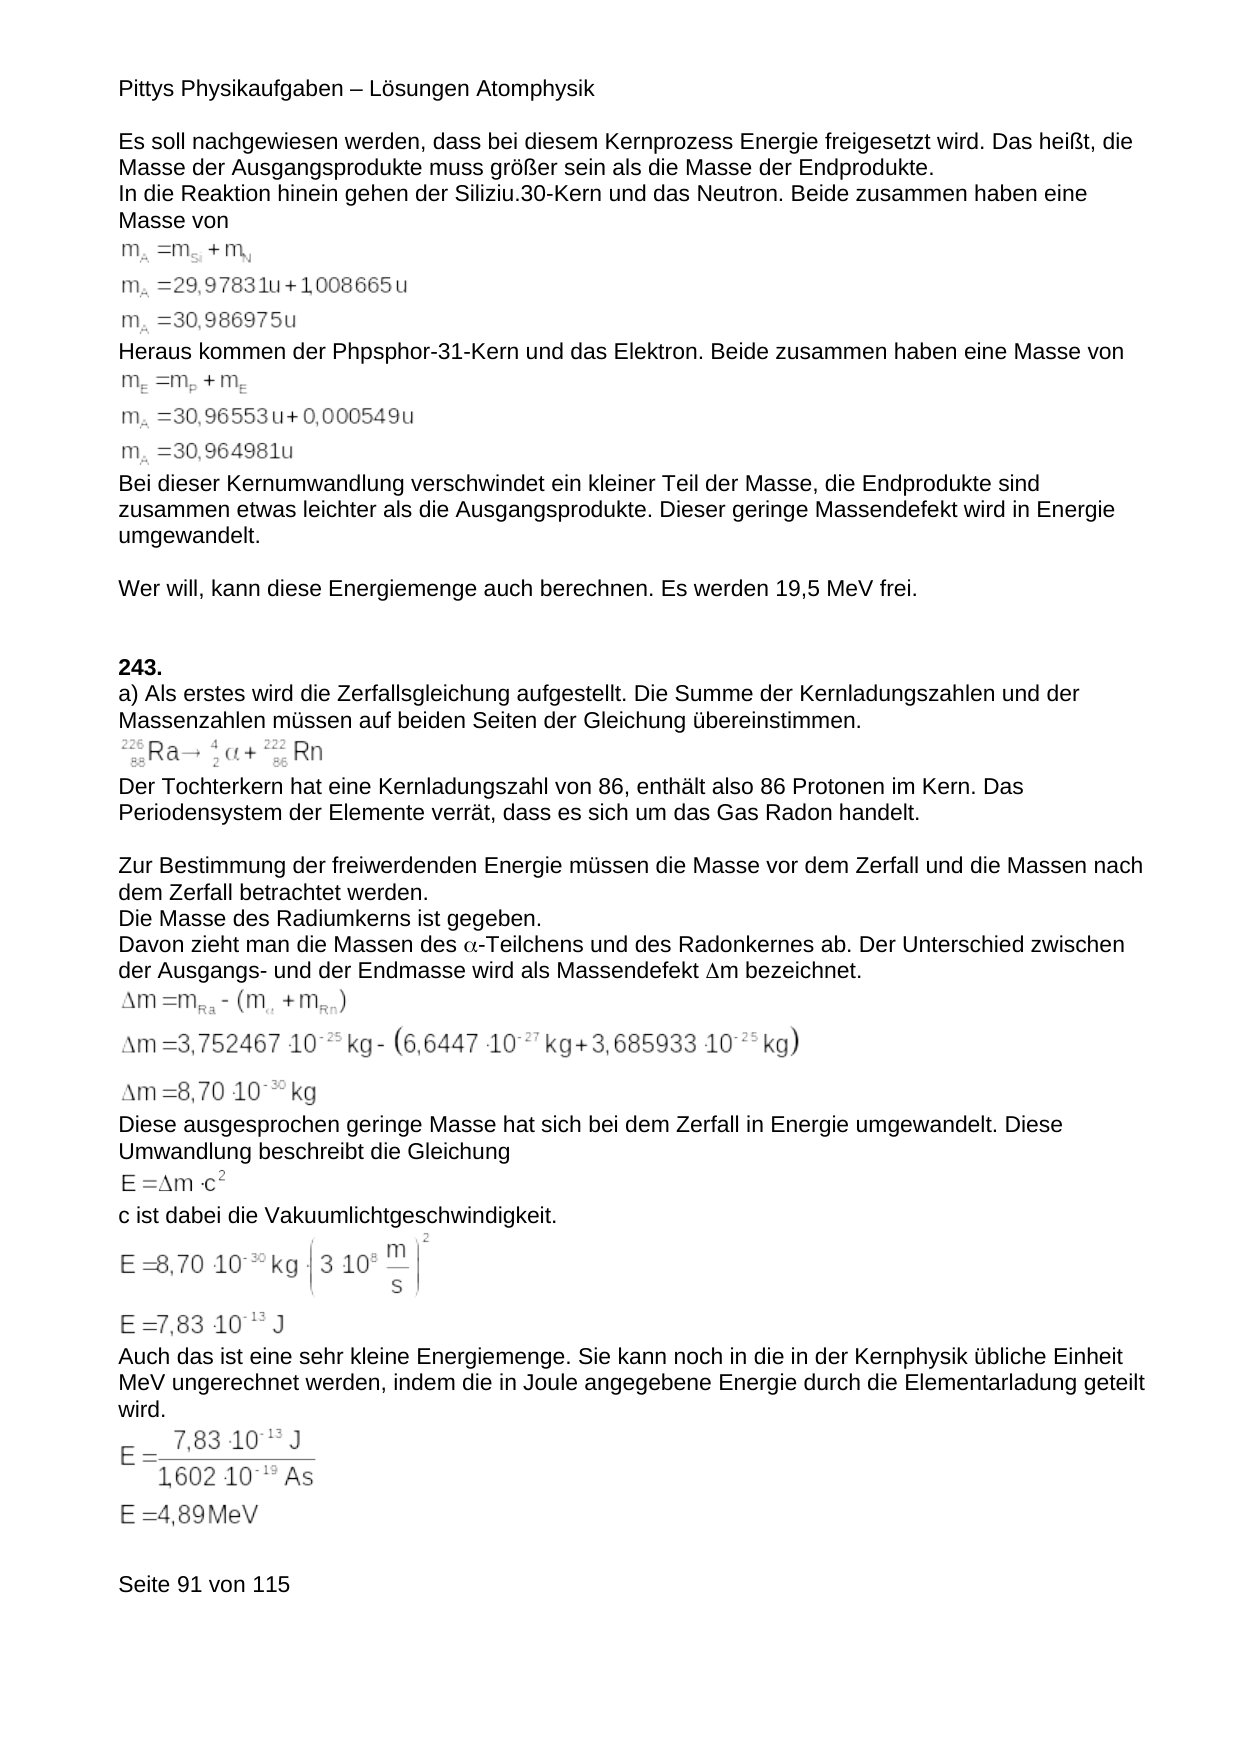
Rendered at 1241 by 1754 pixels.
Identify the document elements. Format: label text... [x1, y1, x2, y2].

text c ist dabei die Vakuumlichtgeschwindigkeit. [118, 1202, 1152, 1228]
text Die Masse des Radiumkerns ist gegeben. [118, 905, 1152, 931]
text Wer will, kann diese Energiemenge auch berechnen. Es werden 19,5 MeV frei. [118, 575, 1152, 601]
text Auch das ist eine sehr kleine Energiemenge. Sie kann noch in die in der Kernphysik übliche Einheit MeV ungerechnet werden, indem die in Joule angegebene Energie durch die Elementarladung geteilt wird. [118, 1343, 1152, 1422]
text 243. [118, 654, 1152, 680]
text Heraus kommen der Phpsphor-31-Kern und das Elektron. Beide zusammen haben eine Masse von [118, 338, 1152, 364]
text Davon zieht man die Massen des -Teilchens und des Radonkernes ab. Der Unterschied zwischen der Ausgangs- und der Endmasse wird als Massendefekt m bezeichnet. [118, 931, 1152, 984]
text Zur Bestimmung der freiwerdenden Energie müssen die Masse vor dem Zerfall und die Massen nach dem Zerfall betrachtet werden. [118, 852, 1152, 905]
text Diese ausgesprochen geringe Masse hat sich bei dem Zerfall in Energie umgewandelt. Diese Umwandlung beschreibt die Gleichung [118, 1111, 1152, 1164]
text Der Tochterkern hat eine Kernladungszahl von 86, enthält also 86 Protonen im Kern. Das Periodensystem der Elemente verrät, dass es sich um das Gas Radon handelt. [118, 773, 1152, 826]
text In die Reaktion hinein gehen der Siliziu.30-Kern und das Neutron. Beide zusammen haben eine Masse von [118, 180, 1152, 233]
text Es soll nachgewiesen werden, dass bei diesem Kernprozess Energie freigesetzt wird. Das heißt, die Masse der Ausgangsprodukte muss größer sein als die Masse der Endprodukte. [118, 128, 1152, 180]
text Bei dieser Kernumwandlung verschwindet ein kleiner Teil der Masse, die Endprodukte sind zusammen etwas leichter als die Ausgangsprodukte. Dieser geringe Massendefekt wird in Energie umgewandelt. [118, 469, 1152, 548]
text a) Als erstes wird die Zerfallsgleichung aufgestellt. Die Summe der Kernladungszahlen und der Massenzahlen müssen auf beiden Seiten der Gleichung übereinstimmen. [118, 680, 1152, 733]
